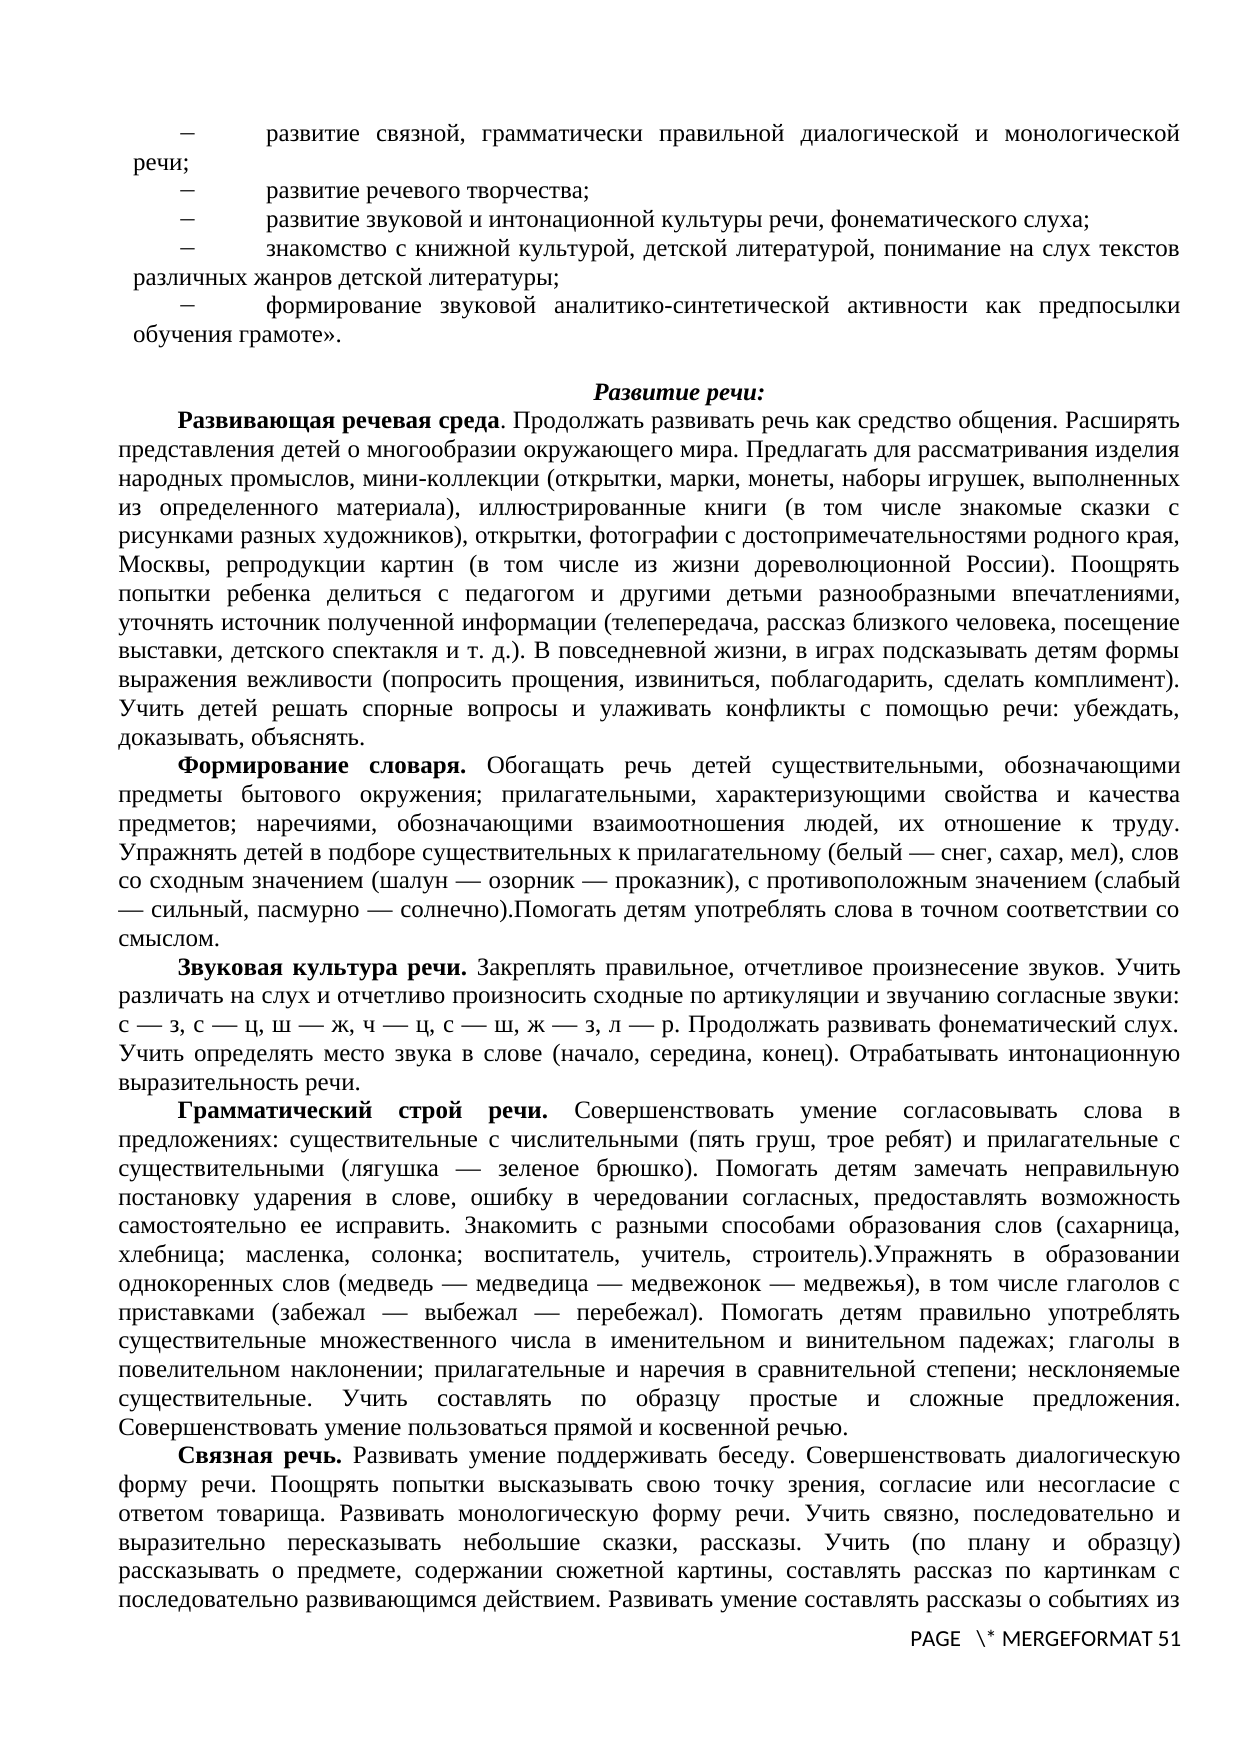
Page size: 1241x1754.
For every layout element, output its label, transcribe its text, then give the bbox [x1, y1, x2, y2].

list развитие речевого творчества; [133, 176, 1181, 204]
list развитие связной, грамматически правильной диалогической и монологической речи; [133, 118, 1181, 176]
text Грамматический строй речи. Совершенствовать умение согласовывать слова в предложениях: существительные с числительными (пять груш, трое ребят) и прилагательные с существительными (лягушка — зеленое брюшко). Помогать детям замечать неправильную постановку ударения в слове, ошибку в чередовании согласных, предоставлять возможность самостоятельно ее исправить. Знакомить с разными способами образования слов (сахарница, хлебница; масленка, солонка; воспитатель, учитель, строитель).Упражнять в образовании однокоренных слов (медведь — медведица — медвежонок — медвежья), в том числе глаголов с приставками (забежал — выбежал — перебежал). Помогать детям правильно употреблять существительные множественного числа в именительном и винительном падежах; глаголы в повелительном наклонении; прилагательные и наречия в сравнительной степени; несклоняемые существительные. Учить составлять по образцу простые и сложные предложения. Совершенствовать умение пользоваться прямой и косвенной речью. [118, 1096, 1181, 1441]
text Развивающая речевая среда. Продолжать развивать речь как средство общения. Расширять представления детей о многообразии окружающего мира. Предлагать для рассматривания изделия народных промыслов, мини-коллекции (открытки, марки, монеты, наборы игрушек, выполненных из определенного материала), иллюстрированные книги (в том числе знакомые сказки с рисунками разных художников), открытки, фотографии с достопримечательностями родного края, Москвы, репродукции картин (в том числе из жизни дореволюционной России). Поощрять попытки ребенка делиться с педагогом и другими детьми разнообразными впечатлениями, уточнять источник полученной информации (телепередача, рассказ близкого человека, посещение выставки, детского спектакля и т. д.). В повседневной жизни, в играх подсказывать детям формы выражения вежливости (попросить прощения, извиниться, поблагодарить, сделать комплимент). Учить детей решать спорные вопросы и улаживать конфликты с помощью речи: убеждать, доказывать, объяснять. [118, 406, 1181, 751]
text Формирование словаря. Обогащать речь детей существительными, обозначающими предметы бытового окружения; прилагательными, характеризующими свойства и качества предметов; наречиями, обозначающими взаимоотношения людей, их отношение к труду. Упражнять детей в подборе существительных к прилагательному (белый — снег, сахар, мел), слов со сходным значением (шалун — озорник — проказник), с противоположным значением (слабый — сильный, пасмурно — солнечно).Помогать детям употреблять слова в точном соответствии со смыслом. [118, 751, 1181, 952]
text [118, 1441, 1181, 1613]
text Развитие речи: [118, 377, 1181, 406]
list формирование звуковой аналитико-синтетической активности как предпосылки обучения грамоте». [133, 291, 1181, 348]
list знакомство с книжной культурой, детской литературой, понимание на слух текстов различных жанров детской литературы; [133, 233, 1181, 291]
list развитие звуковой и интонационной культуры речи, фонематического слуха; [133, 204, 1181, 233]
text Звуковая культура речи. Закреплять правильное, отчетливое произнесение звуков. Учить различать на слух и отчетливо произносить сходные по артикуляции и звучанию согласные звуки: с — з, с — ц, ш — ж, ч — ц, с — ш, ж — з, л — р. Продолжать развивать фонематический слух. Учить определять место звука в слове (начало, середина, конец). Отрабатывать интонационную выразительность речи. [118, 952, 1181, 1096]
